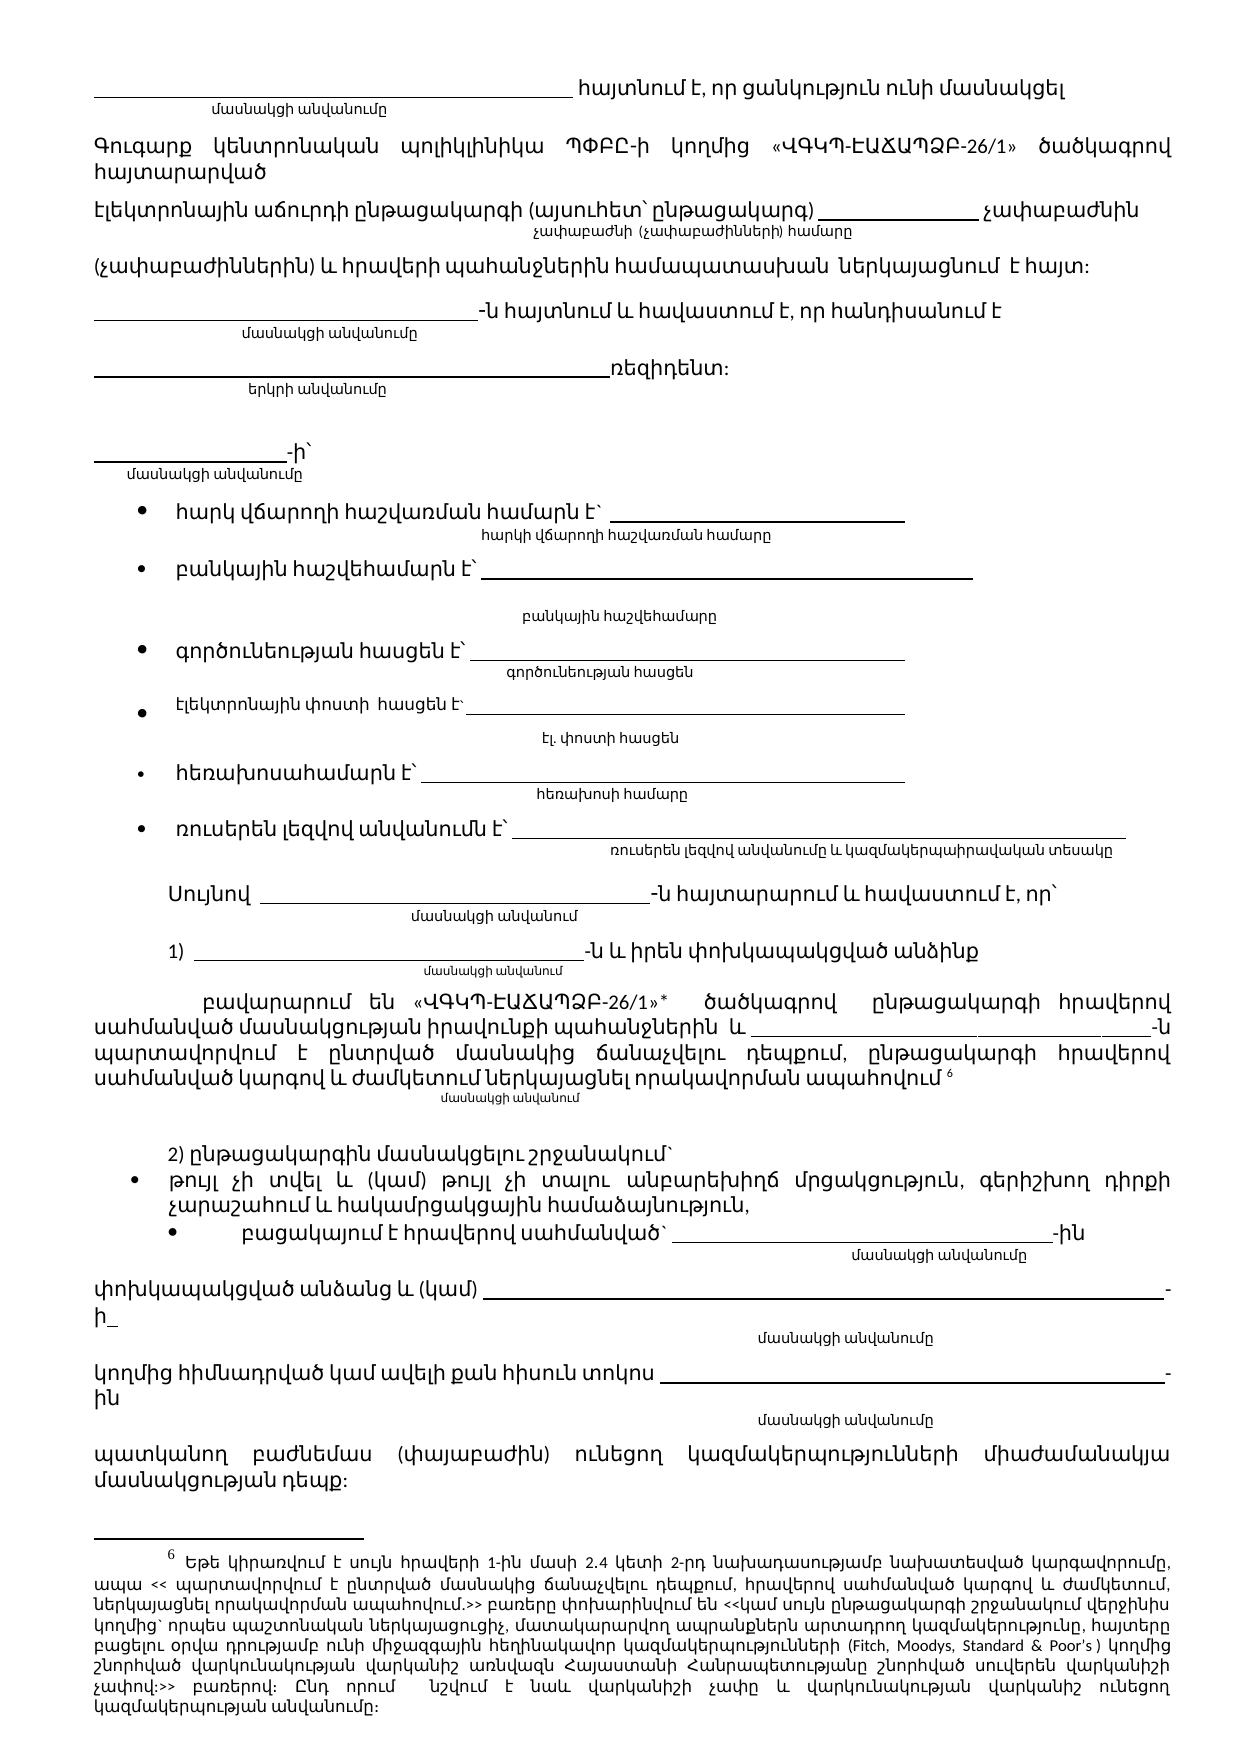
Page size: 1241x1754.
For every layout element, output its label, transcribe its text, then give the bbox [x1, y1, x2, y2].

text մասնակցի անվանում [94, 963, 1171, 989]
text -ի՝ [94, 439, 1171, 465]
list հեռախոսահամարն է՝ [138, 760, 1171, 786]
text մասնակցի անվանումը [94, 1246, 1171, 1276]
list թույլ չի տվել և (կամ) թույլ չի տալու անբարեխիղճ մրցակցություն, գերիշխող դիրքի չարաշահում և հակամրցակցային համաձայնություն, [131, 1167, 1171, 1218]
list բանկային հաշվեհամարն է՝ [138, 556, 1171, 607]
text 2) ընթացակարգին մասնակցելու շրջանակում` [94, 1141, 1171, 1167]
text մասնակցի անվանում [94, 908, 1171, 938]
text չափաբաժնի (չափաբաժինների) համարը [94, 222, 1171, 253]
text հեռախոսի համարը [462, 786, 1171, 816]
text էլ. փոստի հասցեն [94, 729, 1171, 760]
text (չափաբաժիններին) և հրավերի պահանջներին համապատասխան ներկայացնում է հայտ: [94, 253, 1171, 278]
text բավարարում են «ՎԳԿՊ-ԷԱՃԱՊՁԲ-26/1»* ծածկագրով ընթացակարգի հրավերով սահմանված մասնակցության իրավունքի պահանջներին և -ն պարտավորվում է ընտրված մասնակից ճանաչվելու դեպքում, ընթացակարգի հրավերով սահմանված կարգով և ժամկետում ներկայացնել որակավորման ապահովում [94, 989, 1171, 1091]
list էլեկտրոնային փոստի հասցեն է՝ [138, 694, 1171, 729]
text պատկանող բաժնեմաս (փայաբաժին) ունեցող կազմակերպությունների միաժամանակյա մասնակցության դեպք: [94, 1442, 1171, 1492]
list բացակայում է հրավերով սահմանված` -ին [94, 1218, 1171, 1246]
text էլեկտրոնային աճուրդի ընթացակարգի (այսուհետ՝ ընթացակարգ) չափաբաժնին [94, 197, 1171, 222]
text մասնակցի անվանումը [94, 100, 1171, 131]
text ռուսերեն լեզվով անվանումը և կազմակերպաիրավական տեսակը [536, 841, 1171, 872]
list հարկ վճարողի հաշվառման համարն է` [138, 495, 1171, 526]
text մասնակցի անվանում [94, 1091, 1171, 1116]
text գործունեության հասցեն [94, 663, 1171, 694]
text մասնակցի անվանումը [94, 1411, 1171, 1442]
text մասնակցի անվանումը [94, 1330, 1171, 1360]
text -ն հայտնում և հավաստում է, որ հանդիսանում է [94, 294, 1171, 324]
text հայտնում է, որ ցանկություն ունի մասնակցել [94, 75, 1171, 100]
text բանկային հաշվեհամարը [94, 607, 1171, 638]
list գործունեության հասցեն է՝ [138, 638, 1171, 663]
text ռեզիդենտ: [94, 355, 1171, 380]
text մասնակցի անվանումը [94, 465, 1171, 495]
text մասնակցի անվանումը [94, 324, 1171, 355]
text Գուգարք կենտրոնական պոլիկլինիկա ՊՓԲԸ-ի կողմից «ՎԳԿՊ-ԷԱՃԱՊՁԲ-26/1» ծածկագրով հայտարարված [94, 131, 1171, 184]
text երկրի անվանումը [94, 380, 1171, 411]
list ռուսերեն լեզվով անվանումն է՝ [138, 816, 1171, 841]
text կողմից հիմնադրված կամ ավելի քան հիսուն տոկոս -ին [94, 1360, 1171, 1411]
text 1) -ն և իրեն փոխկապակցված անձինք [94, 938, 1171, 963]
text հարկի վճարողի հաշվառման համարը [94, 526, 1171, 556]
text Սույնով -ն հայտարարում և հավաստում է, որ՝ [94, 877, 1171, 908]
text փոխկապակցված անձանց և (կամ) -ի [94, 1276, 1171, 1330]
